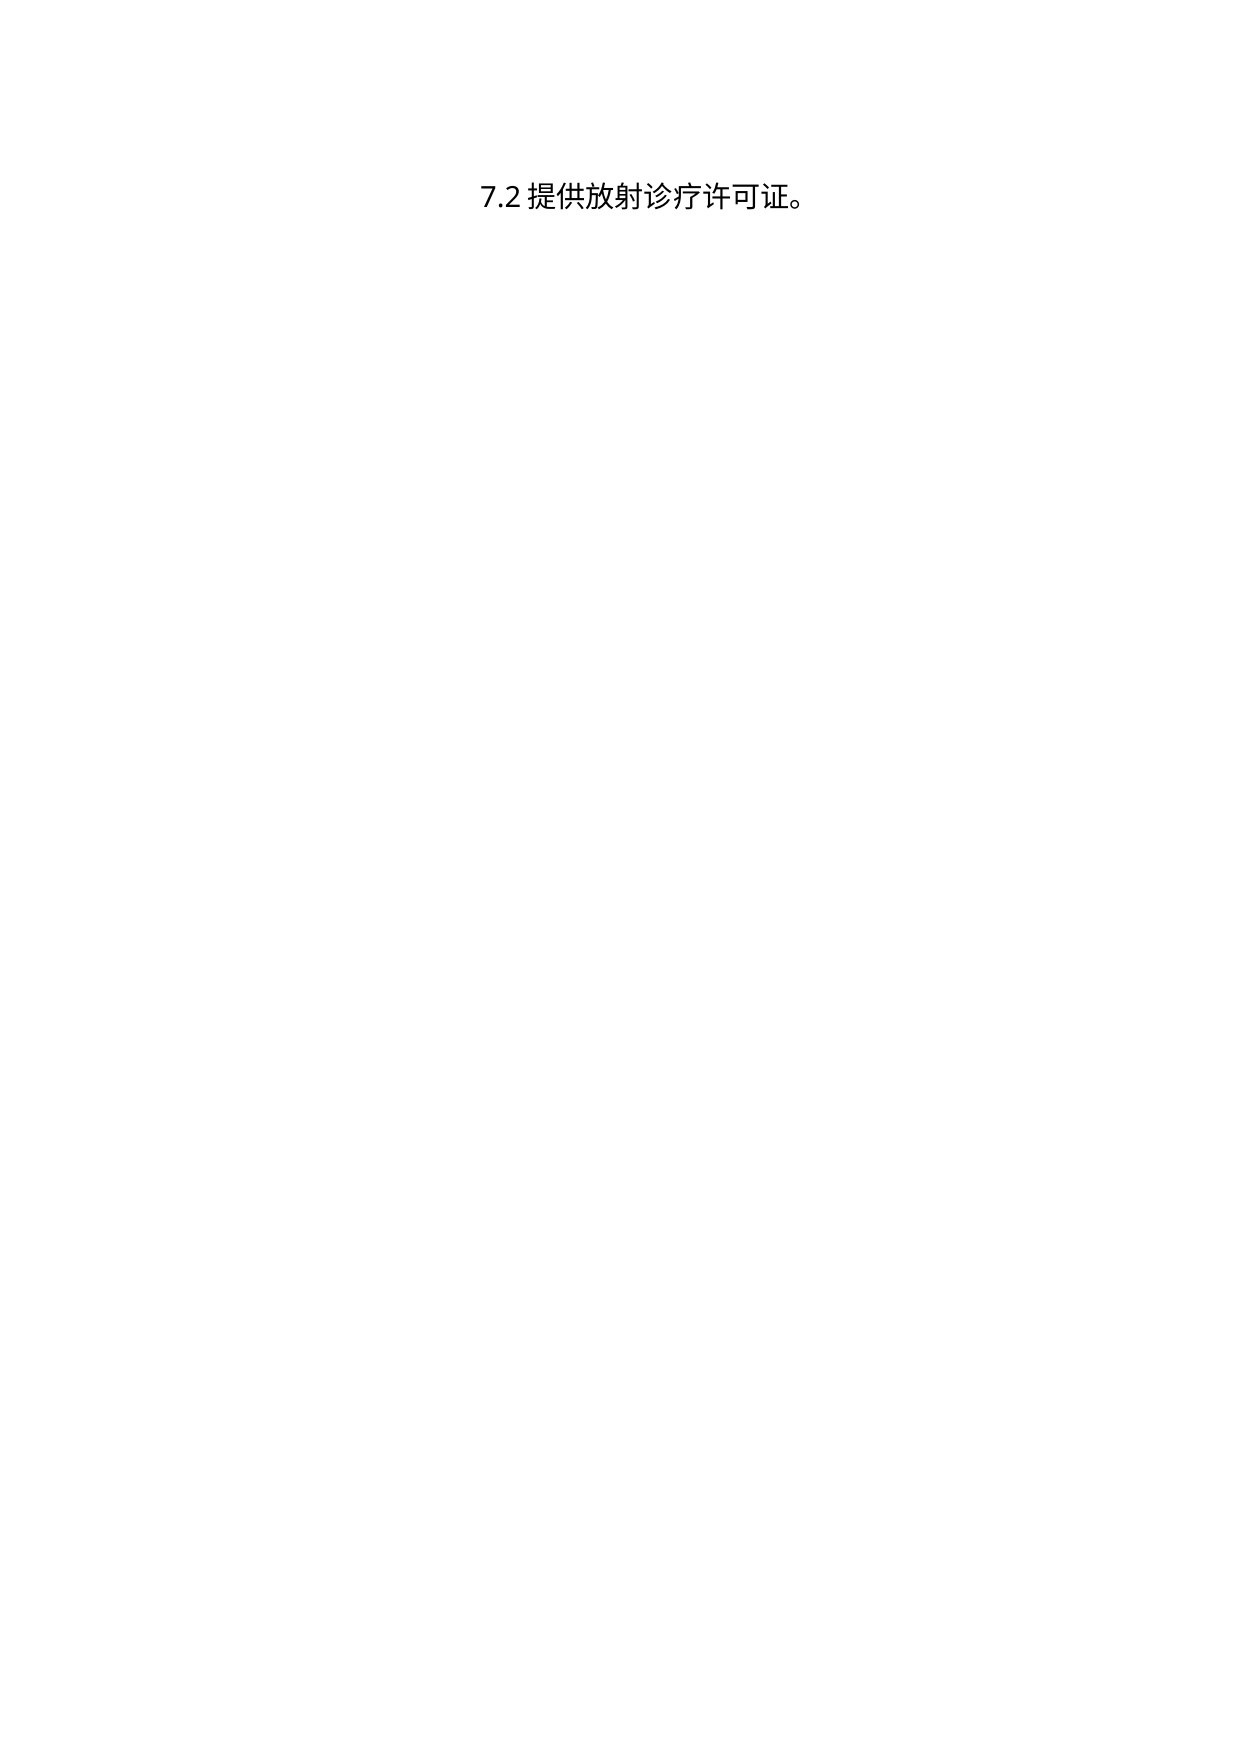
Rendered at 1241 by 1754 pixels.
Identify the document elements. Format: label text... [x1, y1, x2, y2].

text 7.2提供放射诊疗许可证。 [112, 162, 1128, 227]
